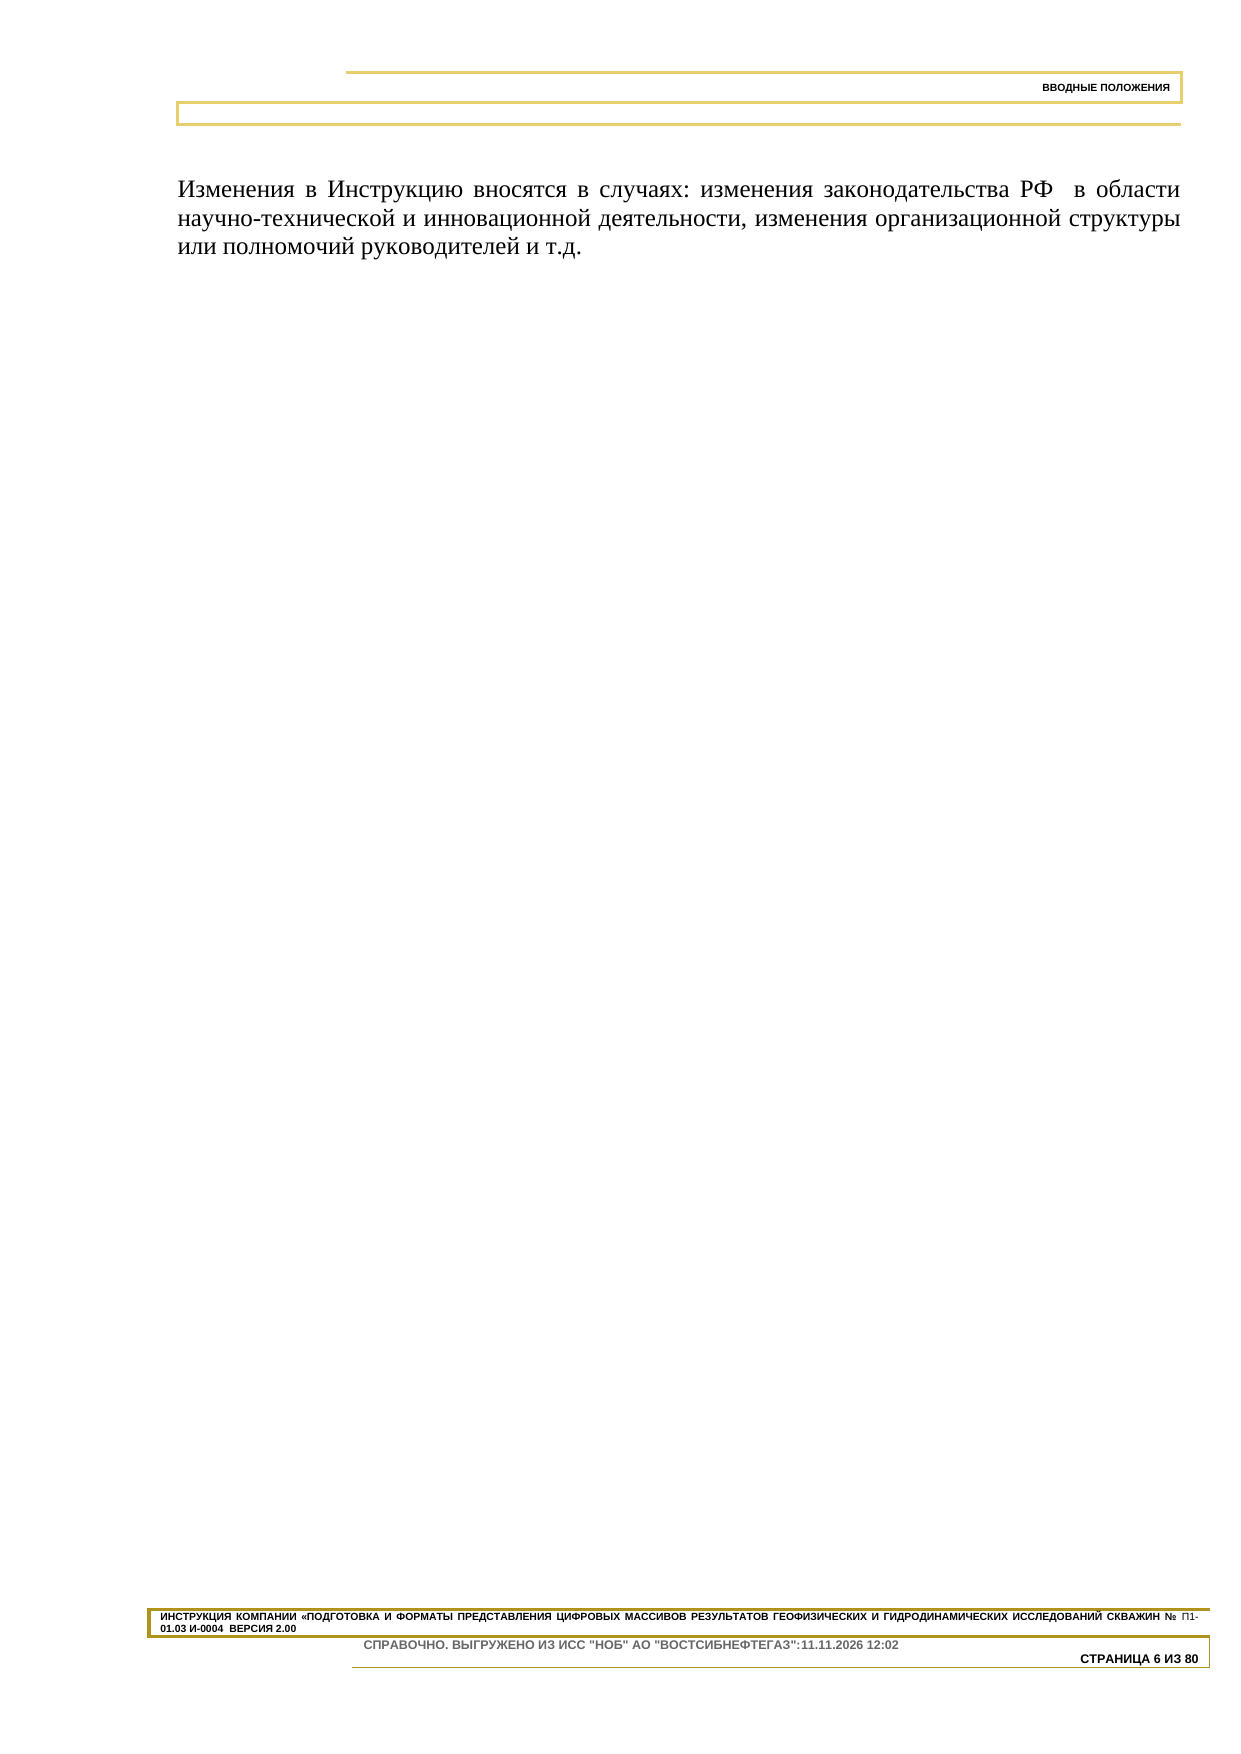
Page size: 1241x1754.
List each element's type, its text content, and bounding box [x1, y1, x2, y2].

text Изменения в Инструкцию вносятся в случаях: изменения законодательства РФ в области научно-технической и инновационной деятельности, изменения организационной структуры или полномочий руководителей и т.д. [177, 174, 1181, 260]
